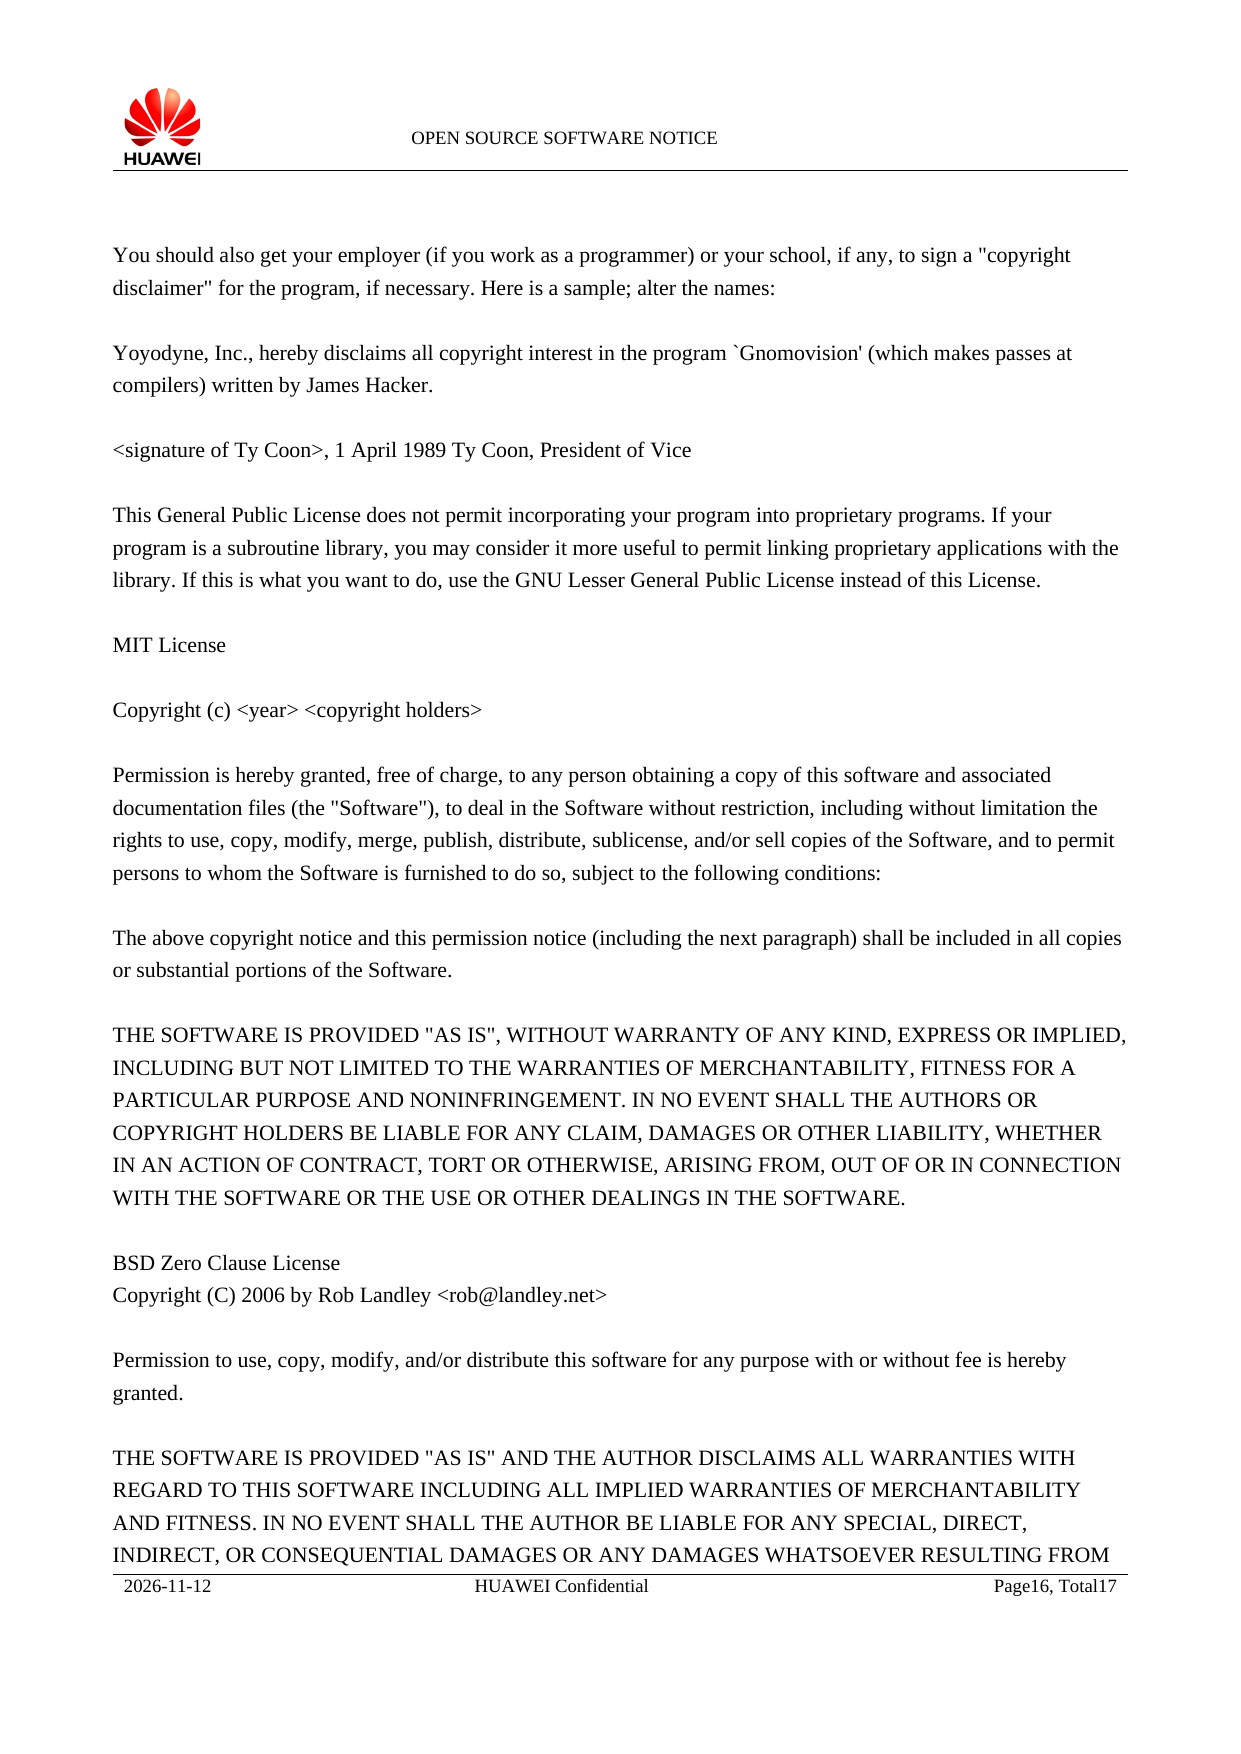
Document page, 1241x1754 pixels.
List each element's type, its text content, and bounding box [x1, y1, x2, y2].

picture [124, 88, 201, 165]
